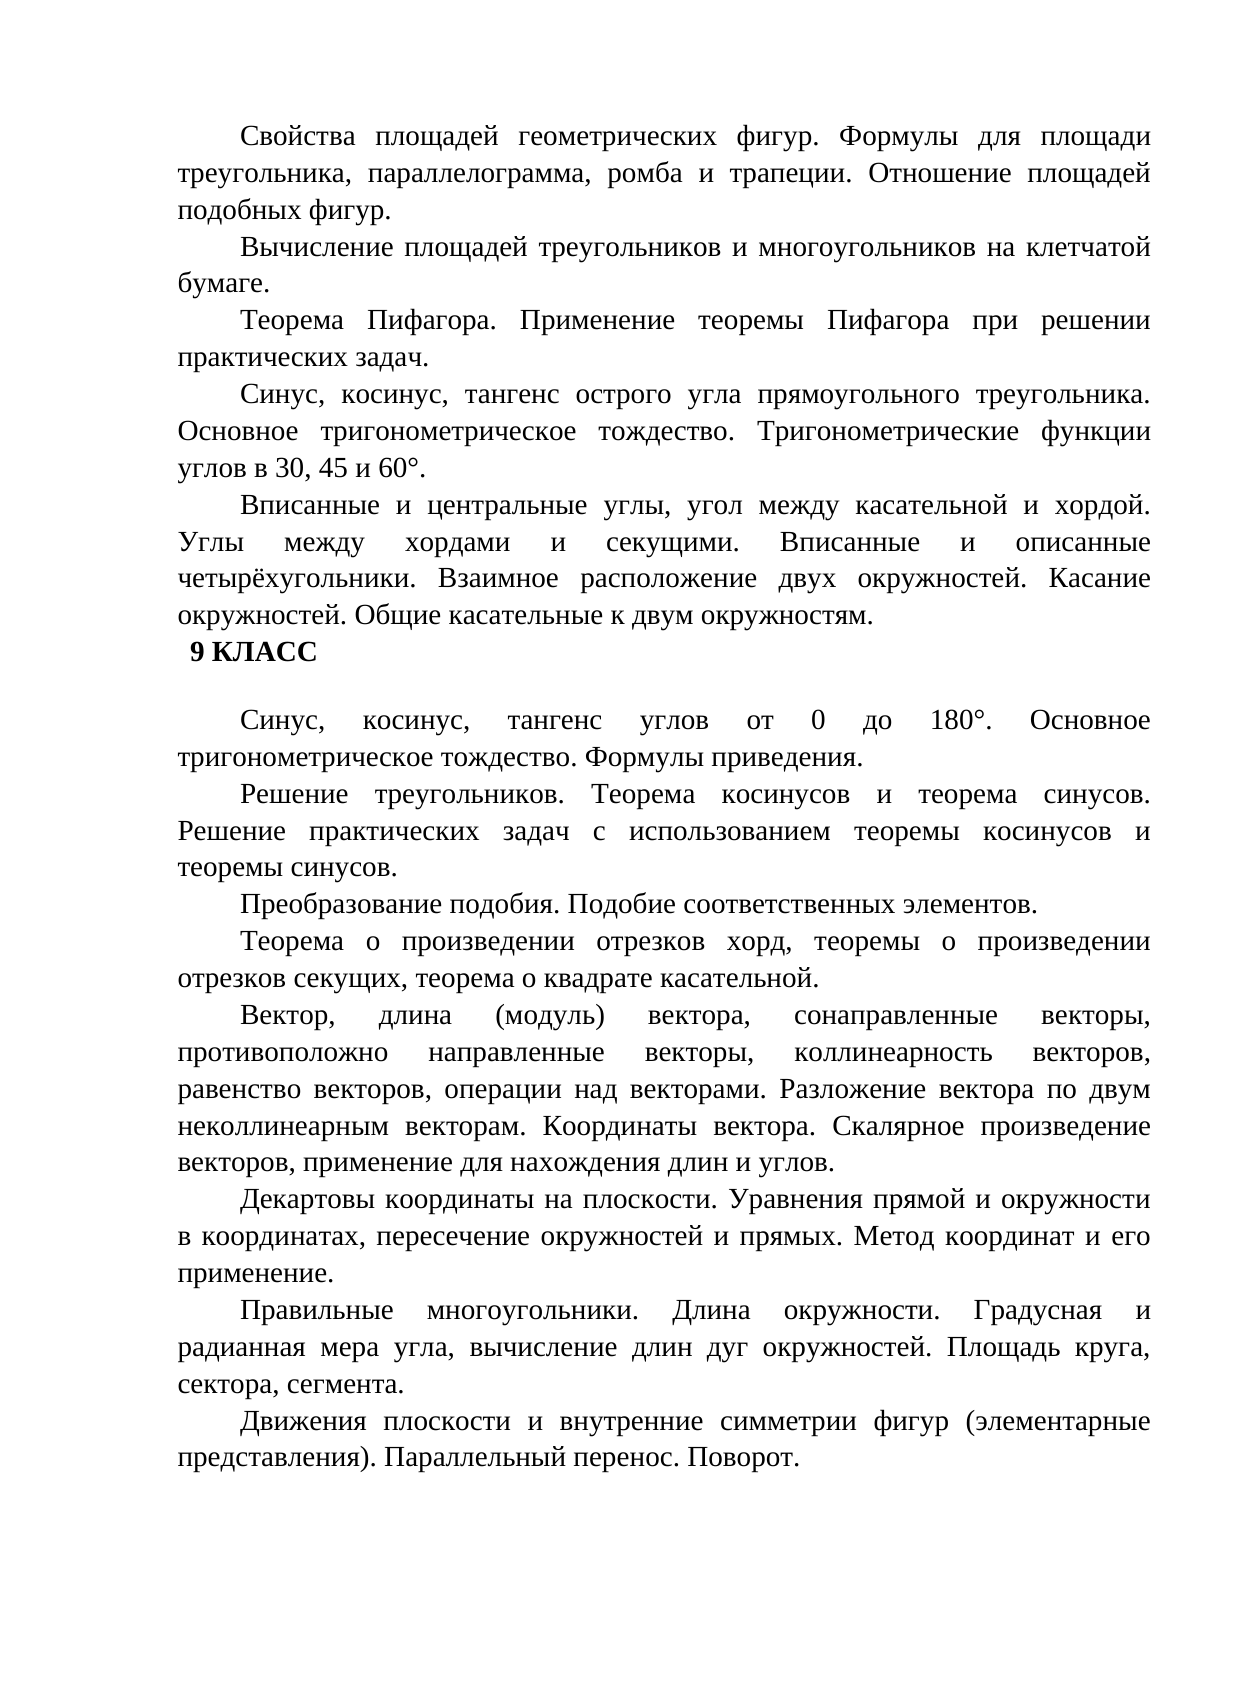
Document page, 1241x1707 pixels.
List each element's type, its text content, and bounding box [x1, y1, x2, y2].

text Вписанные и центральные углы, угол между касательной и хордой. Углы между хордами и секущими. Вписанные и описанные четырёхугольники. Взаимное расположение двух окружностей. Касание окружностей. Общие касательные к двум окружностям. [177, 487, 1152, 631]
text 9 КЛАСС [190, 634, 1152, 668]
text Теорема о произведении отрезков хорд, теоремы о произведении отрезков секущих, теорема о квадрате касательной. [177, 923, 1152, 994]
text Вектор, длина (модуль) вектора, сонаправленные векторы, противоположно направленные векторы, коллинеарность векторов, равенство векторов, операции над векторами. Разложение вектора по двум неколлинеарным векторам. Координаты вектора. Скалярное произведение векторов, применение для нахождения длин и углов. [177, 997, 1152, 1178]
text Теорема Пифагора. Применение теоремы Пифагора при решении практических задач. [177, 302, 1152, 373]
text Свойства площадей геометрических фигур. Формулы для площади треугольника, параллелограмма, ромба и трапеции. Отношение площадей подобных фигур. [177, 118, 1152, 225]
text Декартовы координаты на плоскости. Уравнения прямой и окружности в координатах, пересечение окружностей и прямых. Метод координат и его применение. [177, 1181, 1152, 1289]
text Правильные многоугольники. Длина окружности. Градусная и радианная мера угла, вычисление длин дуг окружностей. Площадь круга, сектора, сегмента. [177, 1292, 1152, 1399]
text Синус, косинус, тангенс углов от 0 до 180°. Основное тригонометрическое тождество. Формулы приведения. [177, 702, 1152, 772]
text Решение треугольников. Теорема косинусов и теорема синусов. Решение практических задач с использованием теоремы косинусов и теоремы синусов. [177, 776, 1152, 883]
text Преобразование подобия. Подобие соответственных элементов. [177, 886, 1152, 920]
text Вычисление площадей треугольников и многоугольников на клетчатой бумаге. [177, 229, 1152, 299]
text Синус, косинус, тангенс острого угла прямоугольного треугольника. Основное тригонометрическое тождество. Тригонометрические функции углов в 30, 45 и 60°. [177, 376, 1152, 483]
text Движения плоскости и внутренние симметрии фигур (элементарные представления). Параллельный перенос. Поворот. [177, 1403, 1152, 1473]
